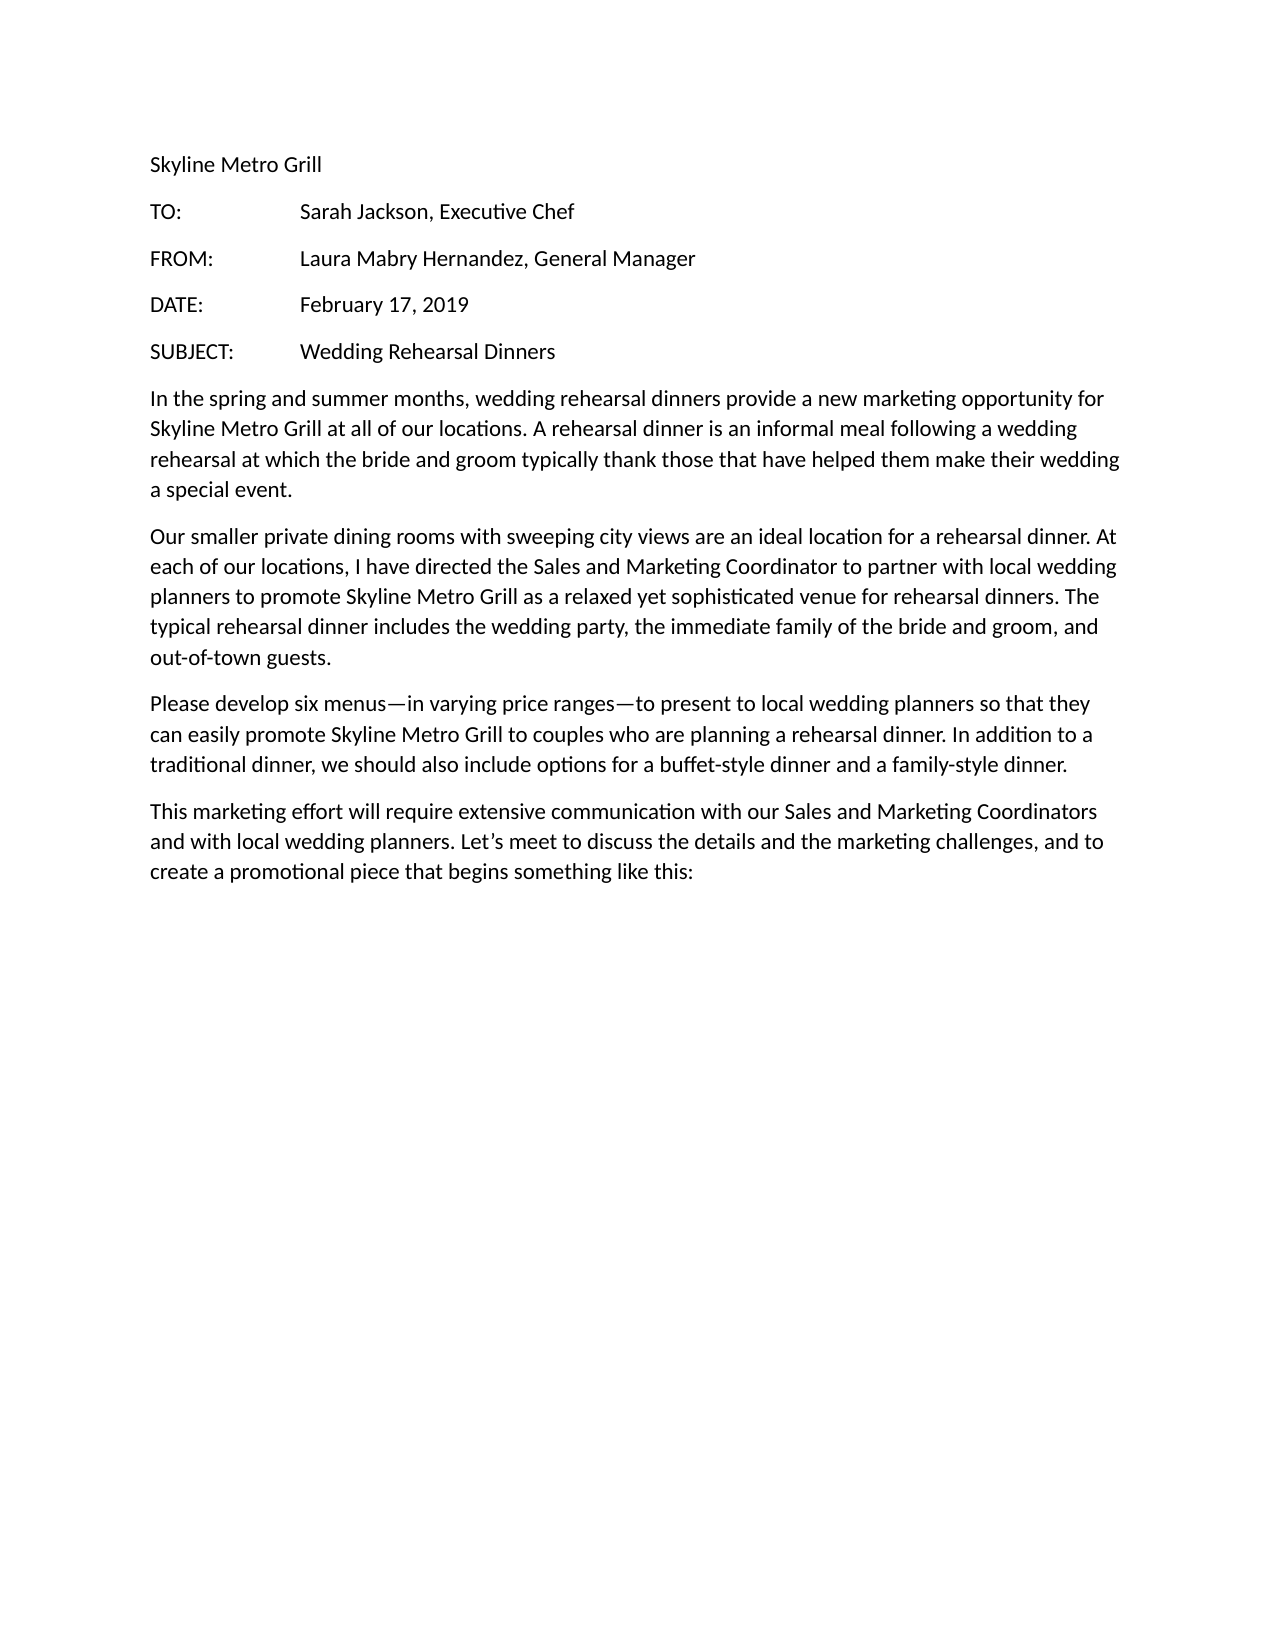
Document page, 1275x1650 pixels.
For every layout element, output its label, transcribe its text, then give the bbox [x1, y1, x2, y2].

text Our smaller private dining rooms with sweeping city views are an ideal location for a rehearsal dinner. At each of our locations, I have directed the Sales and Marketing Coordinator to partner with local wedding planners to promote Skyline Metro Grill as a relaxed yet sophisticated venue for rehearsal dinners. The typical rehearsal dinner includes the wedding party, the immediate family of the bride and groom, and out-of-town guests. [150, 522, 1125, 671]
text TO: Sarah Jackson, Executive Chef [150, 197, 1125, 225]
text FROM: Laura Mabry Hernandez, General Manager [150, 244, 1125, 272]
text Skyline Metro Grill [150, 150, 1125, 178]
text This marketing effort will require extensive communication with our Sales and Marketing Coordinators and with local wedding planners. Let’s meet to discuss the details and the marketing challenges, and to create a promotional piece that begins something like this: [150, 797, 1125, 885]
text In the spring and summer months, wedding rehearsal dinners provide a new marketing opportunity for Skyline Metro Grill at all of our locations. A rehearsal dinner is an informal meal following a wedding rehearsal at which the bride and groom typically thank those that have helped them make their wedding a special event. [150, 384, 1125, 503]
text SUBJECT: Wedding Rehearsal Dinners [150, 337, 1125, 366]
text DATE: February 17, 2019 [150, 291, 1125, 319]
text Please develop six menus—in varying price ranges—to present to local wedding planners so that they can easily promote Skyline Metro Grill to couples who are planning a rehearsal dinner. In addition to a traditional dinner, we should also include options for a buffet-style dinner and a family-style dinner. [150, 689, 1125, 778]
